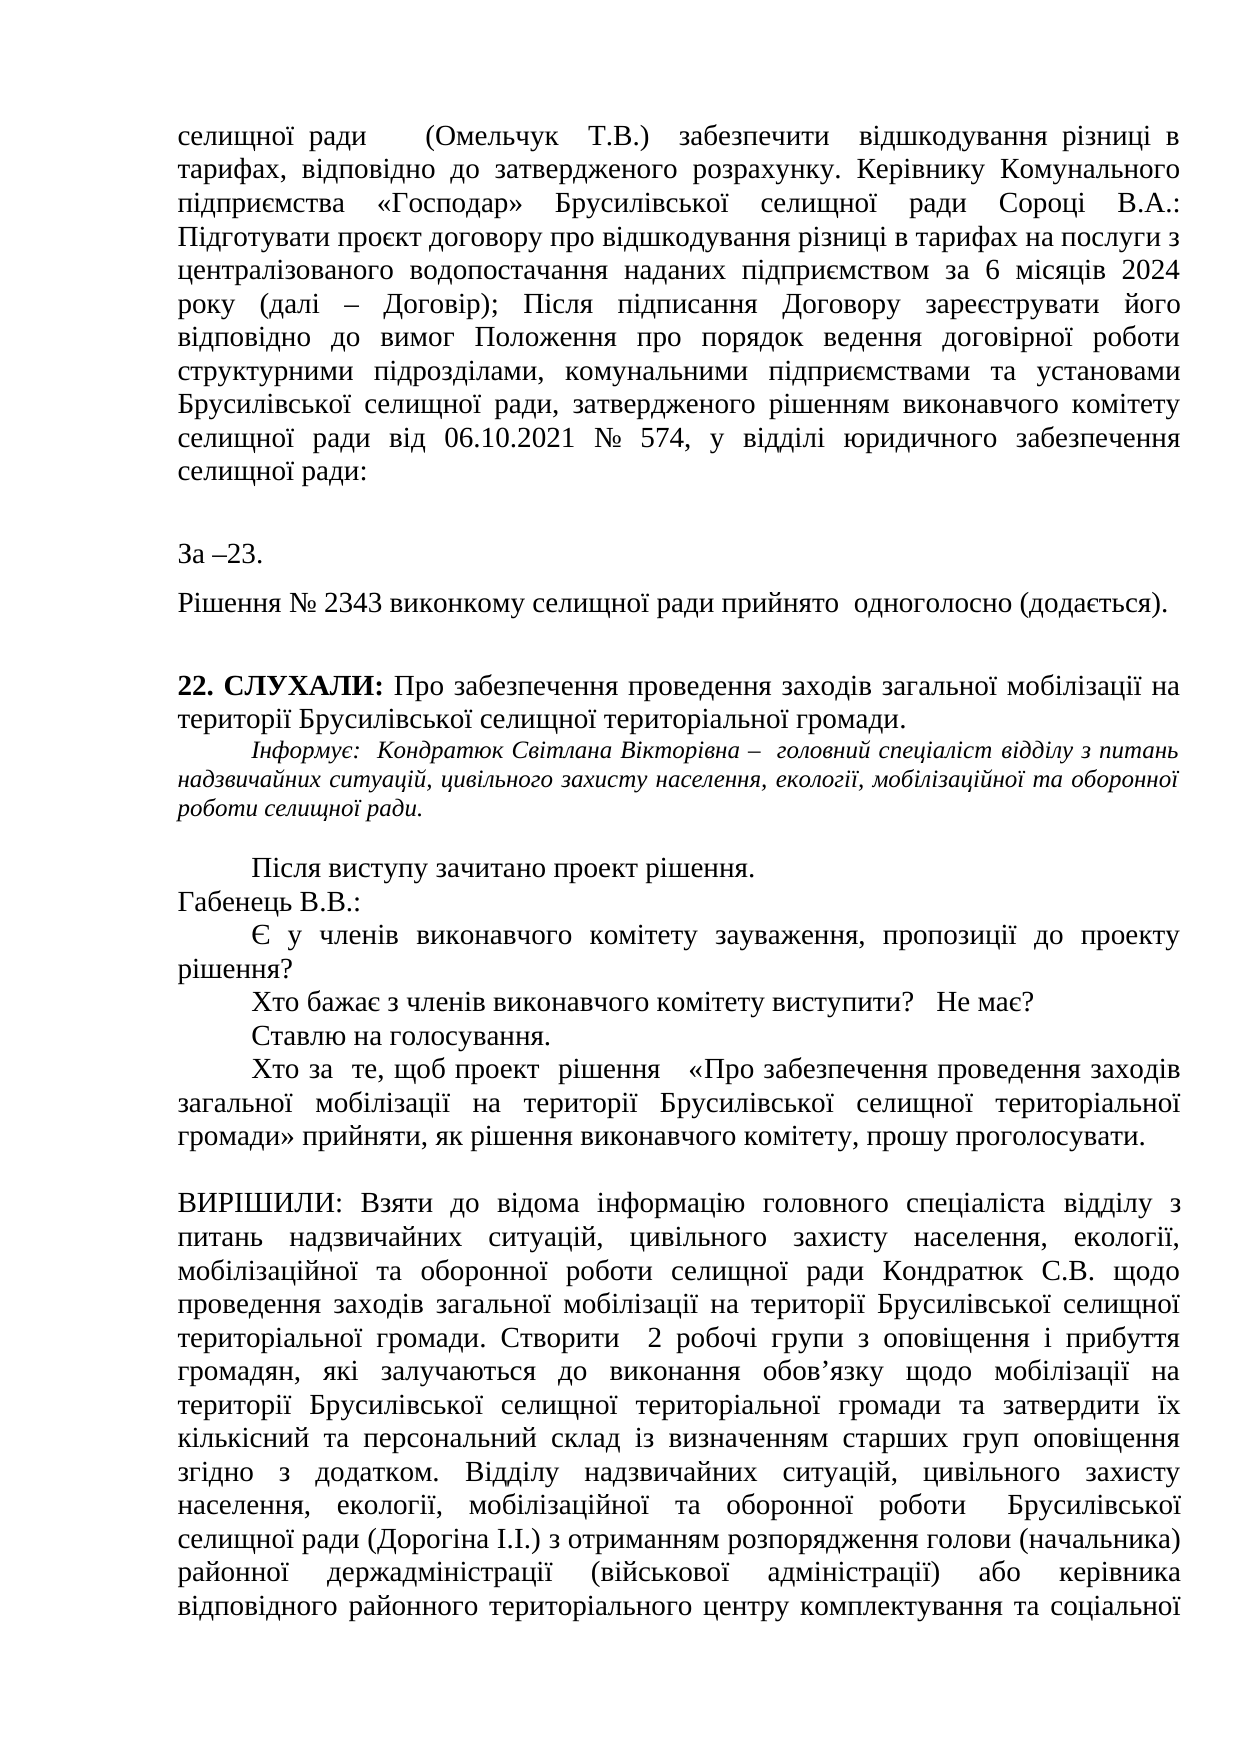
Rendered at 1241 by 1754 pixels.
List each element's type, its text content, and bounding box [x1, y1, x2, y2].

text Ставлю на голосування. [177, 1018, 1181, 1051]
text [177, 118, 1181, 487]
text Габенець В.В.: [177, 884, 1181, 917]
text Після виступу зачитано проект рішення. [177, 850, 1181, 884]
text Інформує: Кондратюк Світлана Вікторівна – головний спеціаліст відділу з питань надзвичайних ситуацій, цивільного захисту населення, екології, мобілізаційної та оборонної роботи селищної ради. [177, 735, 1181, 821]
text За –23. [177, 536, 1181, 570]
text 22. СЛУХАЛИ: Про забезпечення проведення заходів загальної мобілізації на території Брусилівської селищної територіальної громади. [177, 668, 1181, 735]
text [177, 1186, 1181, 1622]
text Є у членів виконавчого комітету зауваження, пропозиції до проекту рішення? [177, 917, 1181, 984]
text Хто за те, щоб проект рішення «Про забезпечення проведення заходів загальної мобілізації на території Брусилівської селищної територіальної громади» прийняти, як рішення виконавчого комітету, прошу проголосувати. [177, 1051, 1181, 1152]
text Рішення № 2343 виконкому селищної ради прийнято одноголосно (додається). [177, 585, 1181, 619]
text Хто бажає з членів виконавчого комітету виступити? Не має? [177, 984, 1181, 1018]
